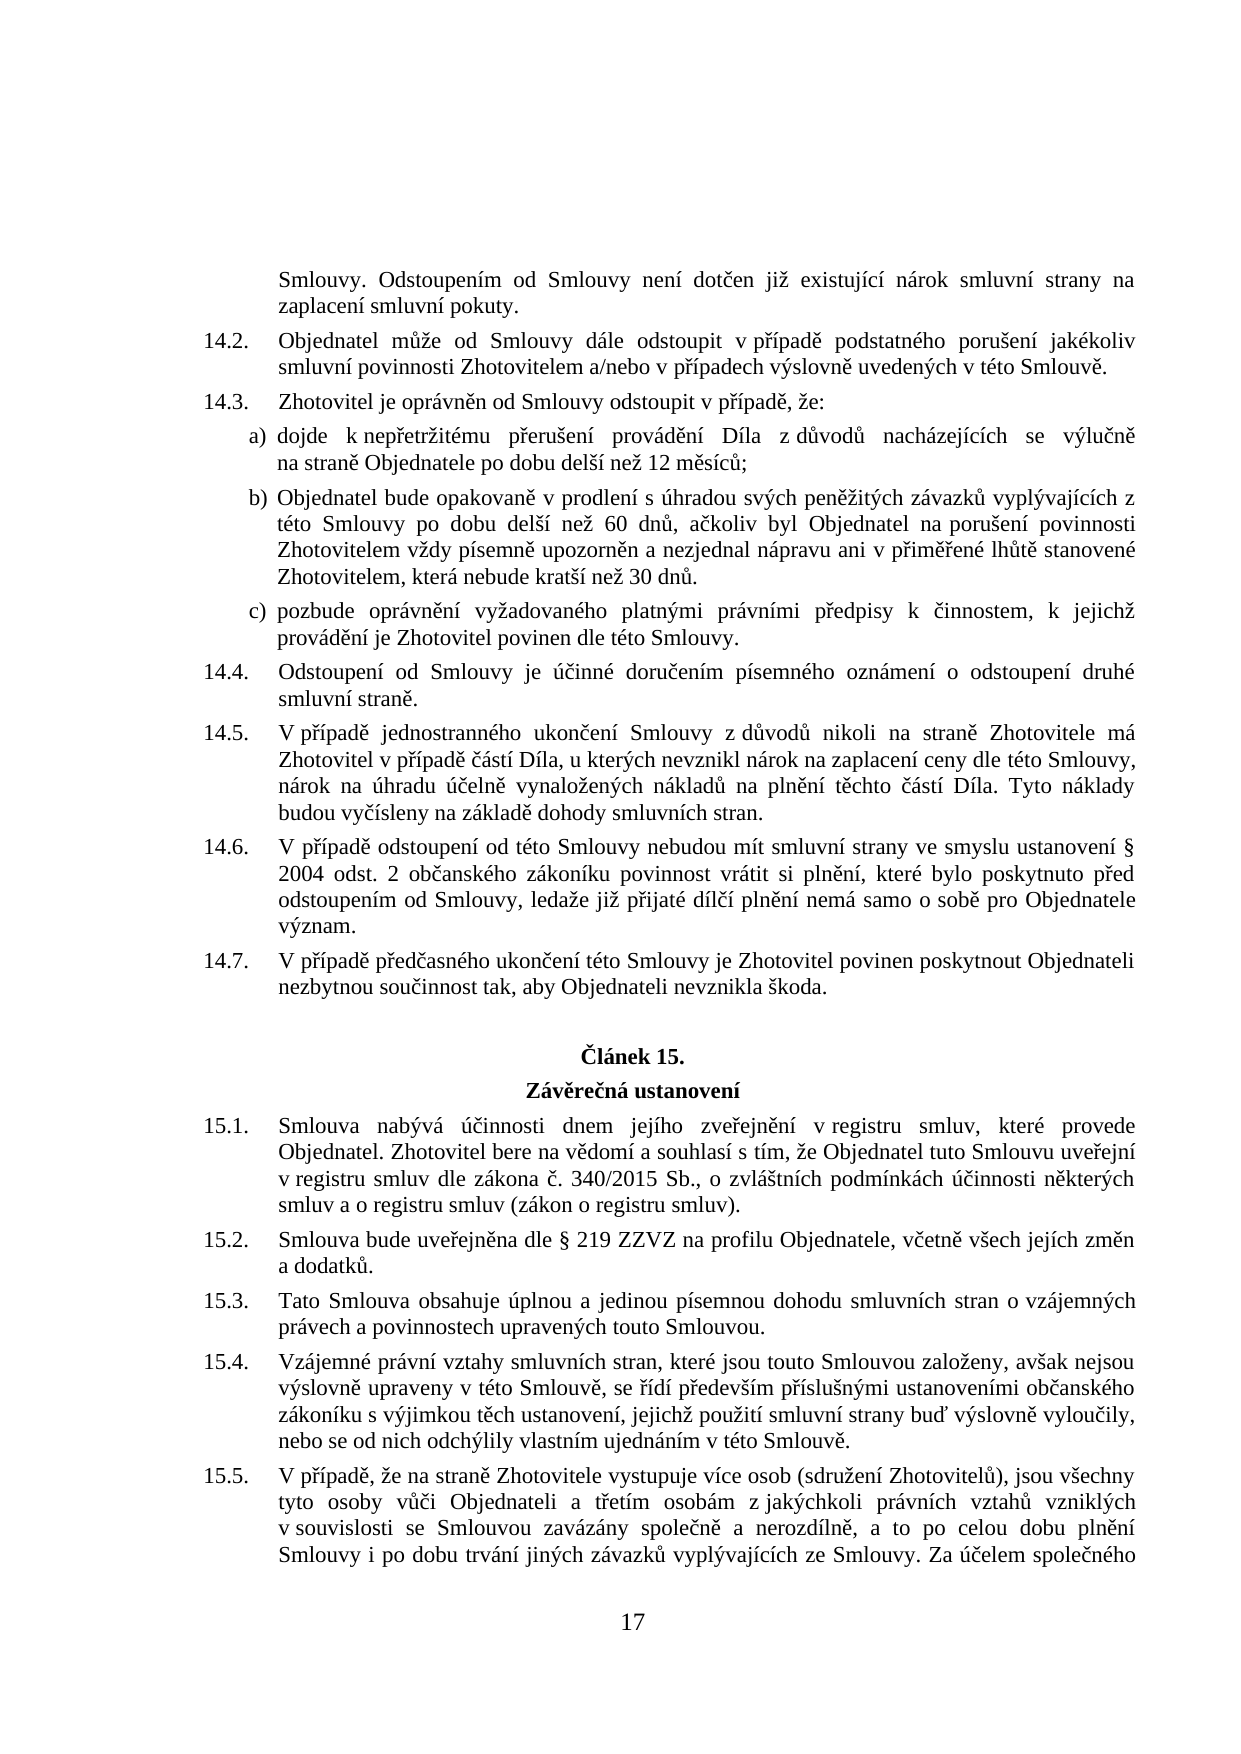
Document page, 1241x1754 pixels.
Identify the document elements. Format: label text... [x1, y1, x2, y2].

list Objednatel bude opakovaně v prodlení s úhradou svých peněžitých závazků vyplývajících z této Smlouvy po dobu delší než 60 dnů, ačkoliv byl Objednatel na porušení povinnosti Zhotovitelem vždy písemně upozorněn a nezjednal nápravu ani v přiměřené lhůtě stanovené Zhotovitelem, která nebude kratší než 30 dnů. [248, 484, 1136, 589]
text V případě odstoupení od této Smlouvy nebudou mít smluvní strany ve smyslu ustanovení § 2004 odst. 2 občanského zákoníku povinnost vrátit si plnění, které bylo poskytnuto před odstoupením od Smlouvy, ledaže již přijaté dílčí plnění nemá samo o sobě pro Objednatele význam. [203, 833, 1136, 939]
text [203, 1462, 1136, 1567]
text V případě jednostranného ukončení Smlouvy z důvodů nikoli na straně Zhotovitele má Zhotovitel v případě částí Díla, u kterých nevznikl nárok na zaplacení ceny dle této Smlouvy, nárok na úhradu účelně vynaložených nákladů na plnění těchto částí Díla. Tyto náklady budou vyčísleny na základě dohody smluvních stran. [203, 719, 1136, 825]
list Smlouva nabývá účinnosti dnem jejího zveřejnění v registru smluv, které provede Objednatel. Zhotovitel bere na vědomí a souhlasí s tím, že Objednatel tuto Smlouvu uveřejní v registru smluv dle zákona č. 340/2015 Sb., o zvláštních podmínkách účinnosti některých smluv a o registru smluv (zákon o registru smluv). [203, 1112, 1136, 1217]
list Zhotovitel je oprávněn od Smlouvy odstoupit v případě, že: [203, 388, 1136, 414]
text Vzájemné právní vztahy smluvních stran, které jsou touto Smlouvou založeny, avšak nejsou výslovně upraveny v této Smlouvě, se řídí především příslušnými ustanoveními občanského zákoníku s výjimkou těch ustanovení, jejichž použití smluvní strany buď výslovně vyloučily, nebo se od nich odchýlily vlastním ujednáním v této Smlouvě. [203, 1348, 1136, 1453]
list Objednatel může od Smlouvy dále odstoupit v případě podstatného porušení jakékoliv smluvní povinnosti Zhotovitelem a/nebo v případech výslovně uvedených v této Smlouvě. [203, 327, 1136, 379]
text Odstoupení od Smlouvy je účinné doručením písemného oznámení o odstoupení druhé smluvní straně. [203, 658, 1136, 711]
text V případě předčasného ukončení této Smlouvy je Zhotovitel povinen poskytnout Objednateli nezbytnou součinnost tak, aby Objednateli nevznikla škoda. [203, 947, 1136, 1000]
list dojde k nepřetržitému přerušení provádění Díla z důvodů nacházejících se výlučně na straně Objednatele po dobu delší než 12 měsíců; [248, 423, 1136, 475]
list Tato Smlouva obsahuje úplnou a jedinou písemnou dohodu smluvních stran o vzájemných právech a povinnostech upravených touto Smlouvou. [203, 1287, 1136, 1339]
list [203, 266, 1136, 318]
text Závěrečná ustanovení [129, 1077, 1136, 1104]
list Smlouva bude uveřejněna dle § 219 ZZVZ na profilu Objednatele, včetně všech jejích změn a dodatků. [203, 1226, 1136, 1278]
list pozbude oprávnění vyžadovaného platnými právními předpisy k činnostem, k jejichž provádění je Zhotovitel povinen dle této Smlouvy. [248, 597, 1136, 650]
